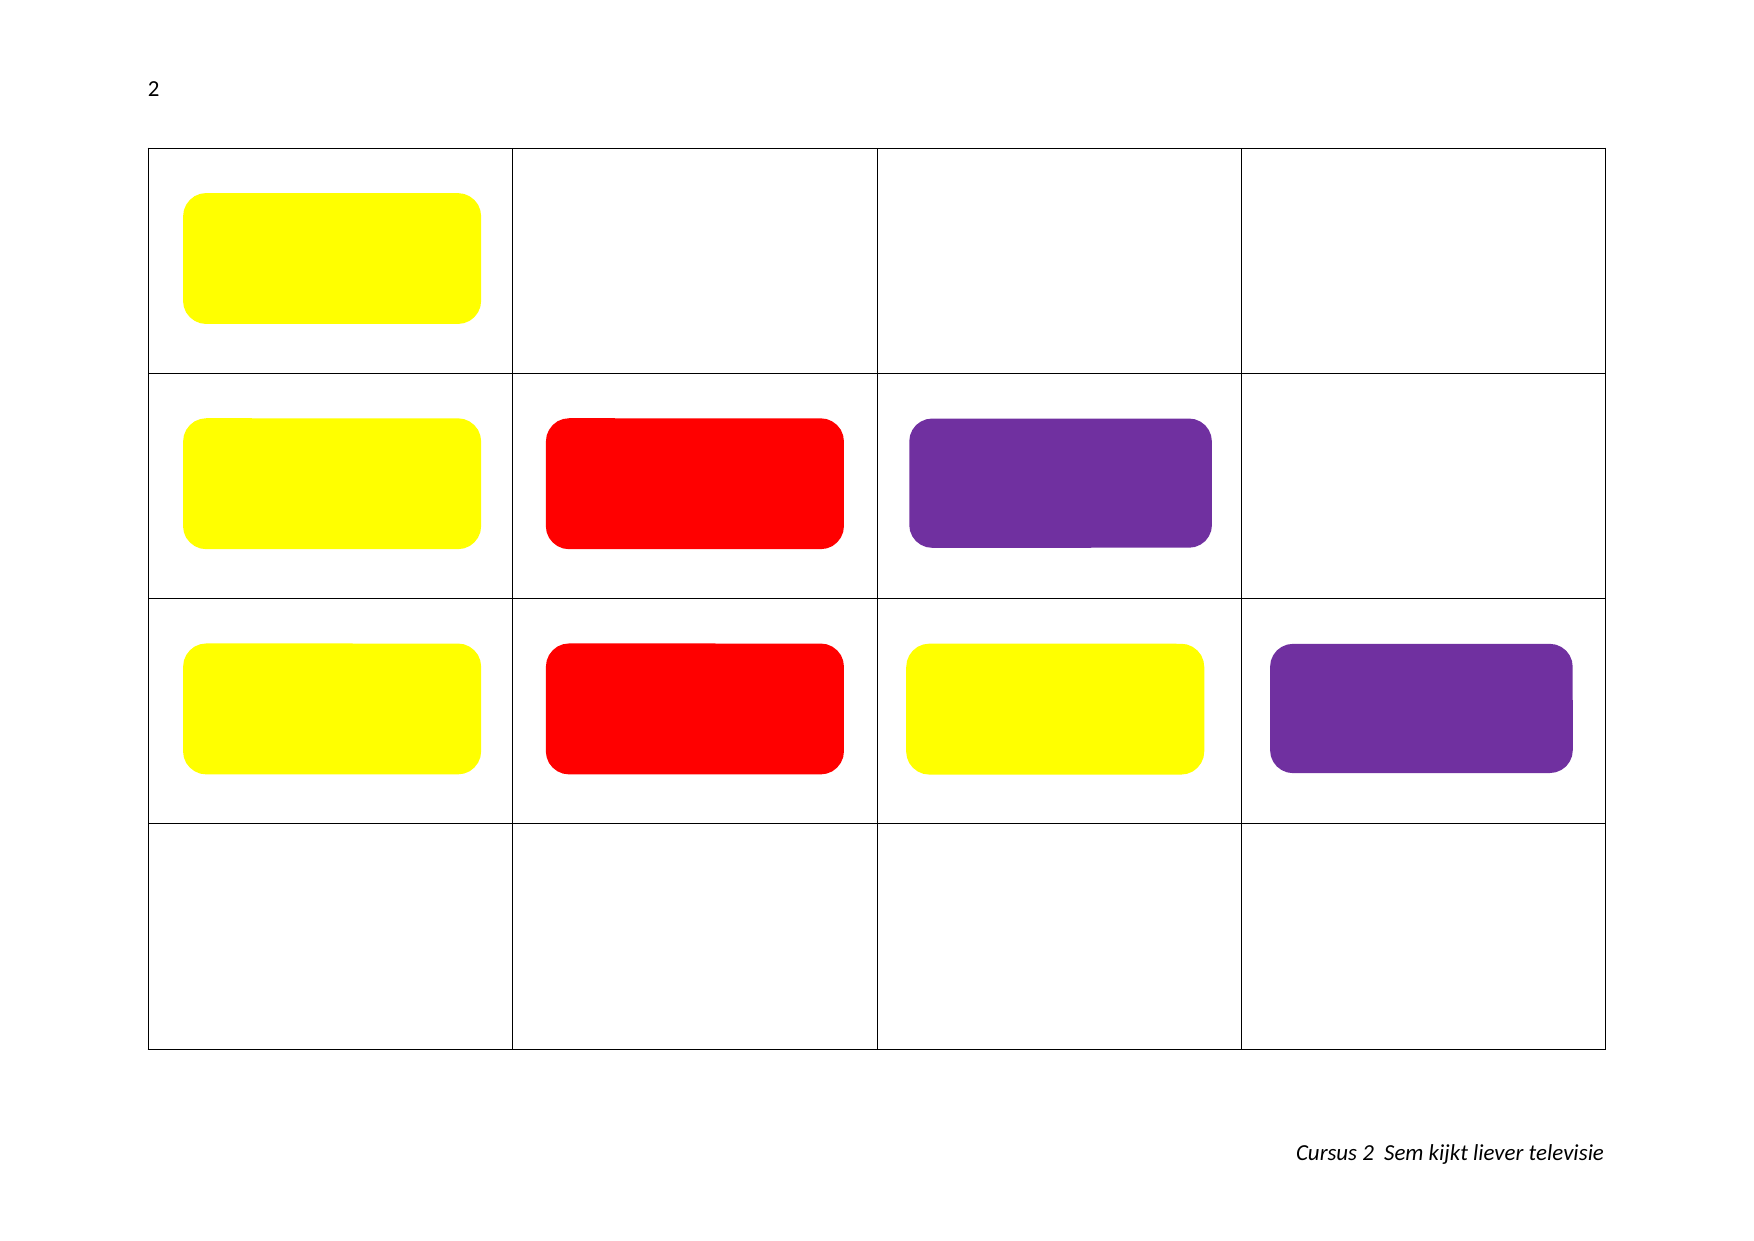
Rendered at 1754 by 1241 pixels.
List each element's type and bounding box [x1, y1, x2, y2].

table_cell [878, 374, 1241, 598]
table_cell [1242, 824, 1605, 1048]
table_cell [878, 599, 1241, 823]
table_cell [149, 374, 512, 598]
table_cell [513, 374, 877, 598]
table_cell [149, 149, 512, 373]
table_cell [1242, 599, 1605, 823]
table_cell [1242, 374, 1605, 598]
table_cell [878, 824, 1241, 1048]
table_cell [149, 599, 512, 823]
table_cell [149, 824, 512, 1048]
table_cell [513, 149, 877, 373]
table_cell [513, 599, 877, 823]
table_cell [878, 149, 1241, 373]
table_cell [513, 824, 877, 1048]
table_cell [1242, 149, 1605, 373]
